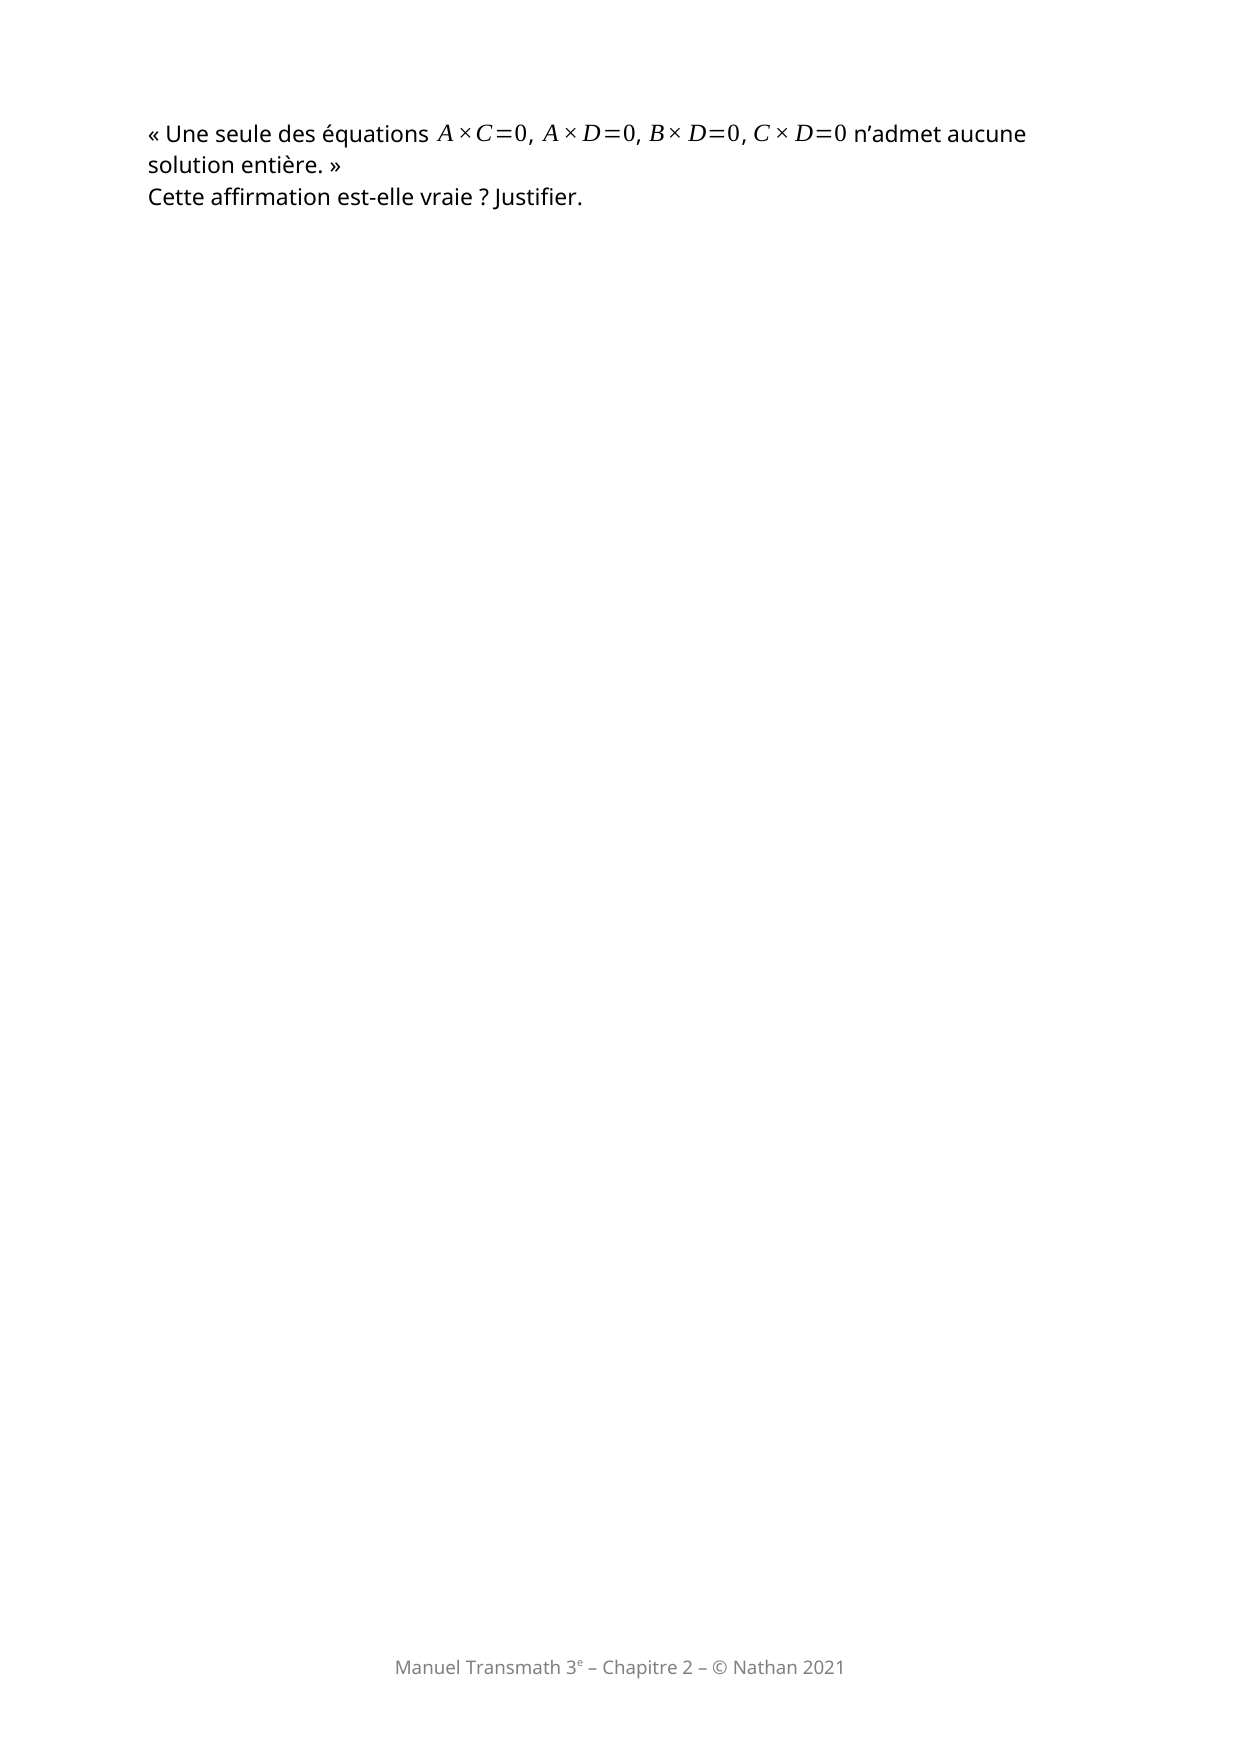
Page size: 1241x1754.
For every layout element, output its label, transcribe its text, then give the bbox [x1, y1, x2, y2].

text « Une seule des équations , , , n’admet aucune solution entière. » [148, 118, 1093, 181]
text Cette affirmation est-elle vraie ? Justifier. [148, 181, 1093, 212]
